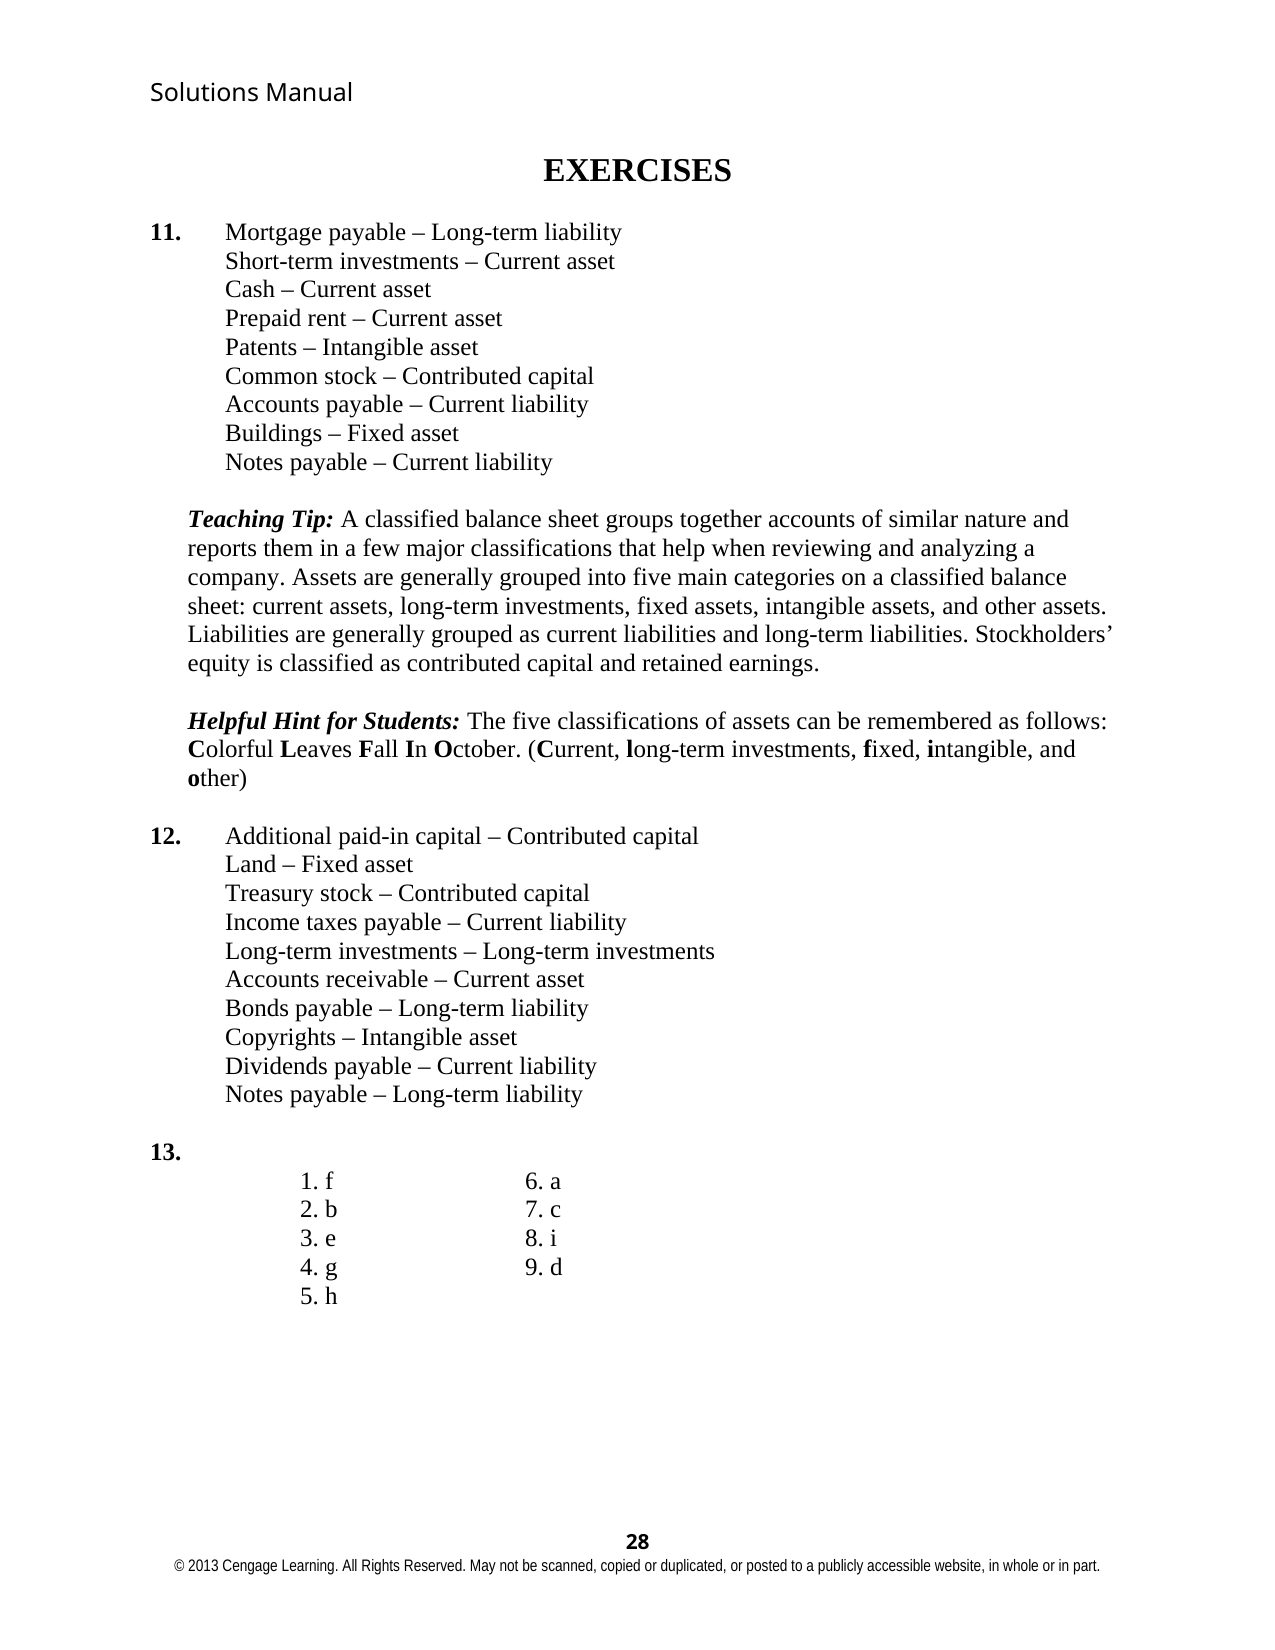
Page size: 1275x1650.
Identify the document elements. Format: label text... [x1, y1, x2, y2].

text Income taxes payable – Current liability [225, 907, 1125, 936]
text Land – Fixed asset [225, 849, 1125, 878]
text 1. f 6. a [300, 1166, 1125, 1194]
text Accounts payable – Current liability [187, 389, 1125, 418]
text Short-term investments – Current asset [187, 246, 1125, 274]
text Long-term investments – Long-term investments [225, 936, 1125, 964]
text Cash – Current asset [187, 274, 1125, 303]
text 11. Mortgage payable – Long-term liability [150, 217, 1125, 246]
text Treasury stock – Contributed capital [225, 878, 1125, 907]
text 13. [150, 1137, 1125, 1166]
text Bonds payable – Long-term liability [225, 993, 1125, 1022]
text Notes payable – Long-term liability [225, 1079, 1125, 1108]
text Prepaid rent – Current asset [187, 303, 1125, 332]
text 2. b 7. c [300, 1194, 1125, 1223]
text Patents – Intangible asset [187, 332, 1125, 361]
text 4. g 9. d [300, 1252, 1125, 1281]
text Copyrights – Intangible asset [225, 1022, 1125, 1051]
text 3. e 8. i [300, 1223, 1125, 1252]
text Common stock – Contributed capital [187, 361, 1125, 389]
text Dividends payable – Current liability [225, 1051, 1125, 1079]
text Notes payable – Current liability [187, 447, 1125, 476]
text Buildings – Fixed asset [187, 418, 1125, 447]
subtitle EXERCISES [150, 150, 1125, 188]
text 12. Additional paid-in capital – Contributed capital [150, 821, 1125, 849]
text Helpful Hint for Students: The five classifications of assets can be remembered as follows: Colorful Leaves Fall In October. (Current, long-term investments, fixed, intangible, and other) [187, 706, 1125, 792]
text Accounts receivable – Current asset [225, 964, 1125, 993]
text Teaching Tip: A classified balance sheet groups together accounts of similar nature and reports them in a few major classifications that help when reviewing and analyzing a company. Assets are generally grouped into five main categories on a classified balance sheet: current assets, long-term investments, fixed assets, intangible assets, and other assets. Liabilities are generally grouped as current liabilities and long-term liabilities. Stockholders’ equity is classified as contributed capital and retained earnings. [187, 504, 1125, 677]
text 5. h [300, 1281, 1125, 1309]
